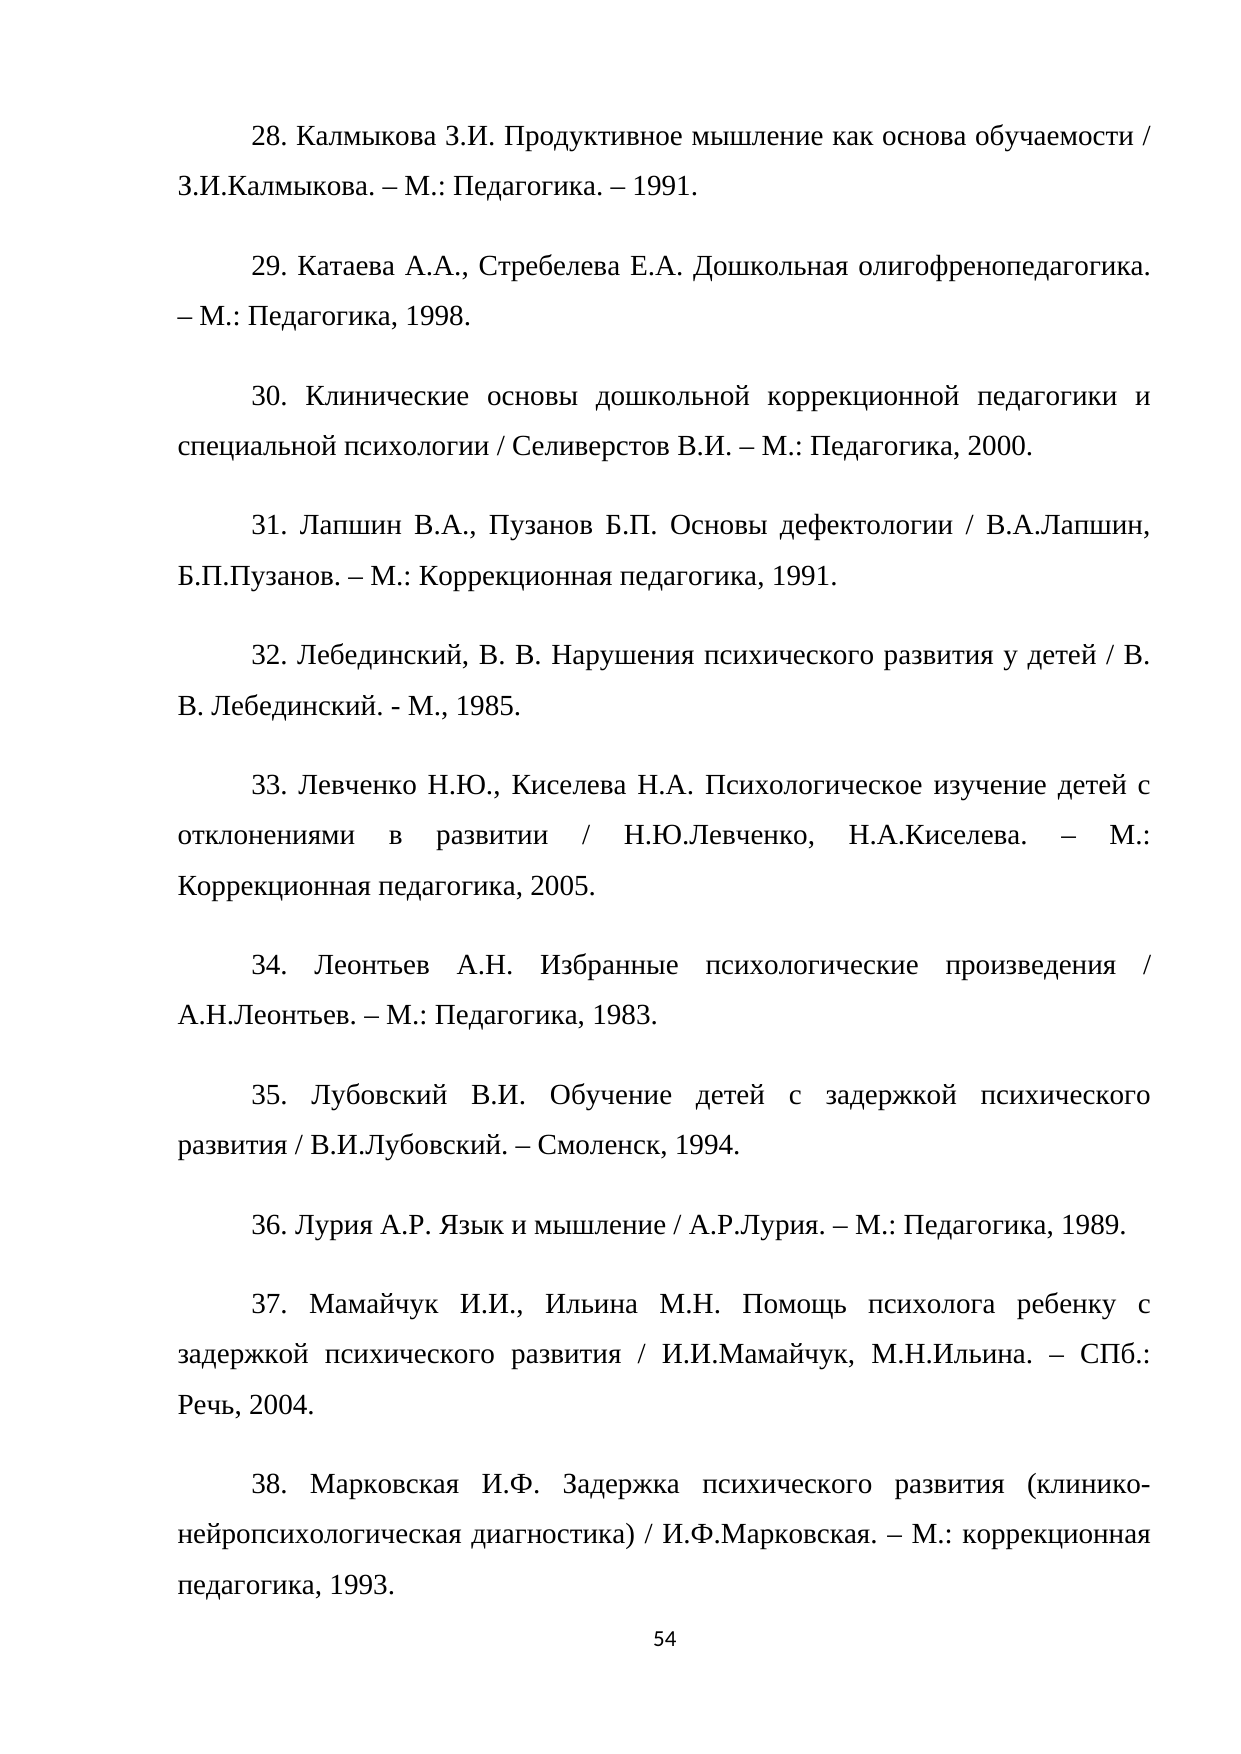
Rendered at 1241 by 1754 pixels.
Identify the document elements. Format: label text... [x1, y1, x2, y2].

text 33. Левченко Н.Ю., Киселева Н.А. Психологическое изучение детей с отклонениями в развитии / Н.Ю.Левченко, Н.А.Киселева. – М.: Коррекционная педагогика, 2005. [177, 767, 1152, 901]
text 31. Лапшин В.А., Пузанов Б.П. Основы дефектологии / В.А.Лапшин, Б.П.Пузанов. – М.: Коррекционная педагогика, 1991. [177, 507, 1152, 591]
text 34. Леонтьев А.Н. Избранные психологические произведения / А.Н.Леонтьев. – М.: Педагогика, 1983. [177, 947, 1152, 1031]
text 37. Мамайчук И.И., Ильина М.Н. Помощь психолога ребенку с задержкой психического развития / И.И.Мамайчук, М.Н.Ильина. – СПб.: Речь, 2004. [177, 1286, 1152, 1420]
text 32. Лебединский, В. В. Нарушения психического развития у детей / В. В. Лебединский. - М., 1985. [177, 637, 1152, 721]
text 35. Лубовский В.И. Обучение детей с задержкой психического развития / В.И.Лубовский. – Смоленск, 1994. [177, 1077, 1152, 1161]
text 38. Марковская И.Ф. Задержка психического развития (клинико-нейропсихологическая диагностика) / И.Ф.Марковская. – М.: коррекционная педагогика, 1993. [177, 1466, 1152, 1601]
text 30. Клинические основы дошкольной коррекционной педагогики и специальной психологии / Селиверстов В.И. – М.: Педагогика, 2000. [177, 378, 1152, 462]
text 28. Калмыкова З.И. Продуктивное мышление как основа обучаемости / З.И.Калмыкова. – М.: Педагогика. – 1991. [177, 118, 1152, 202]
text 29. Катаева А.А., Стребелева Е.А. Дошкольная олигофренопедагогика. – М.: Педагогика, 1998. [177, 248, 1152, 332]
text 36. Лурия А.Р. Язык и мышление / А.Р.Лурия. – М.: Педагогика, 1989. [177, 1207, 1152, 1240]
